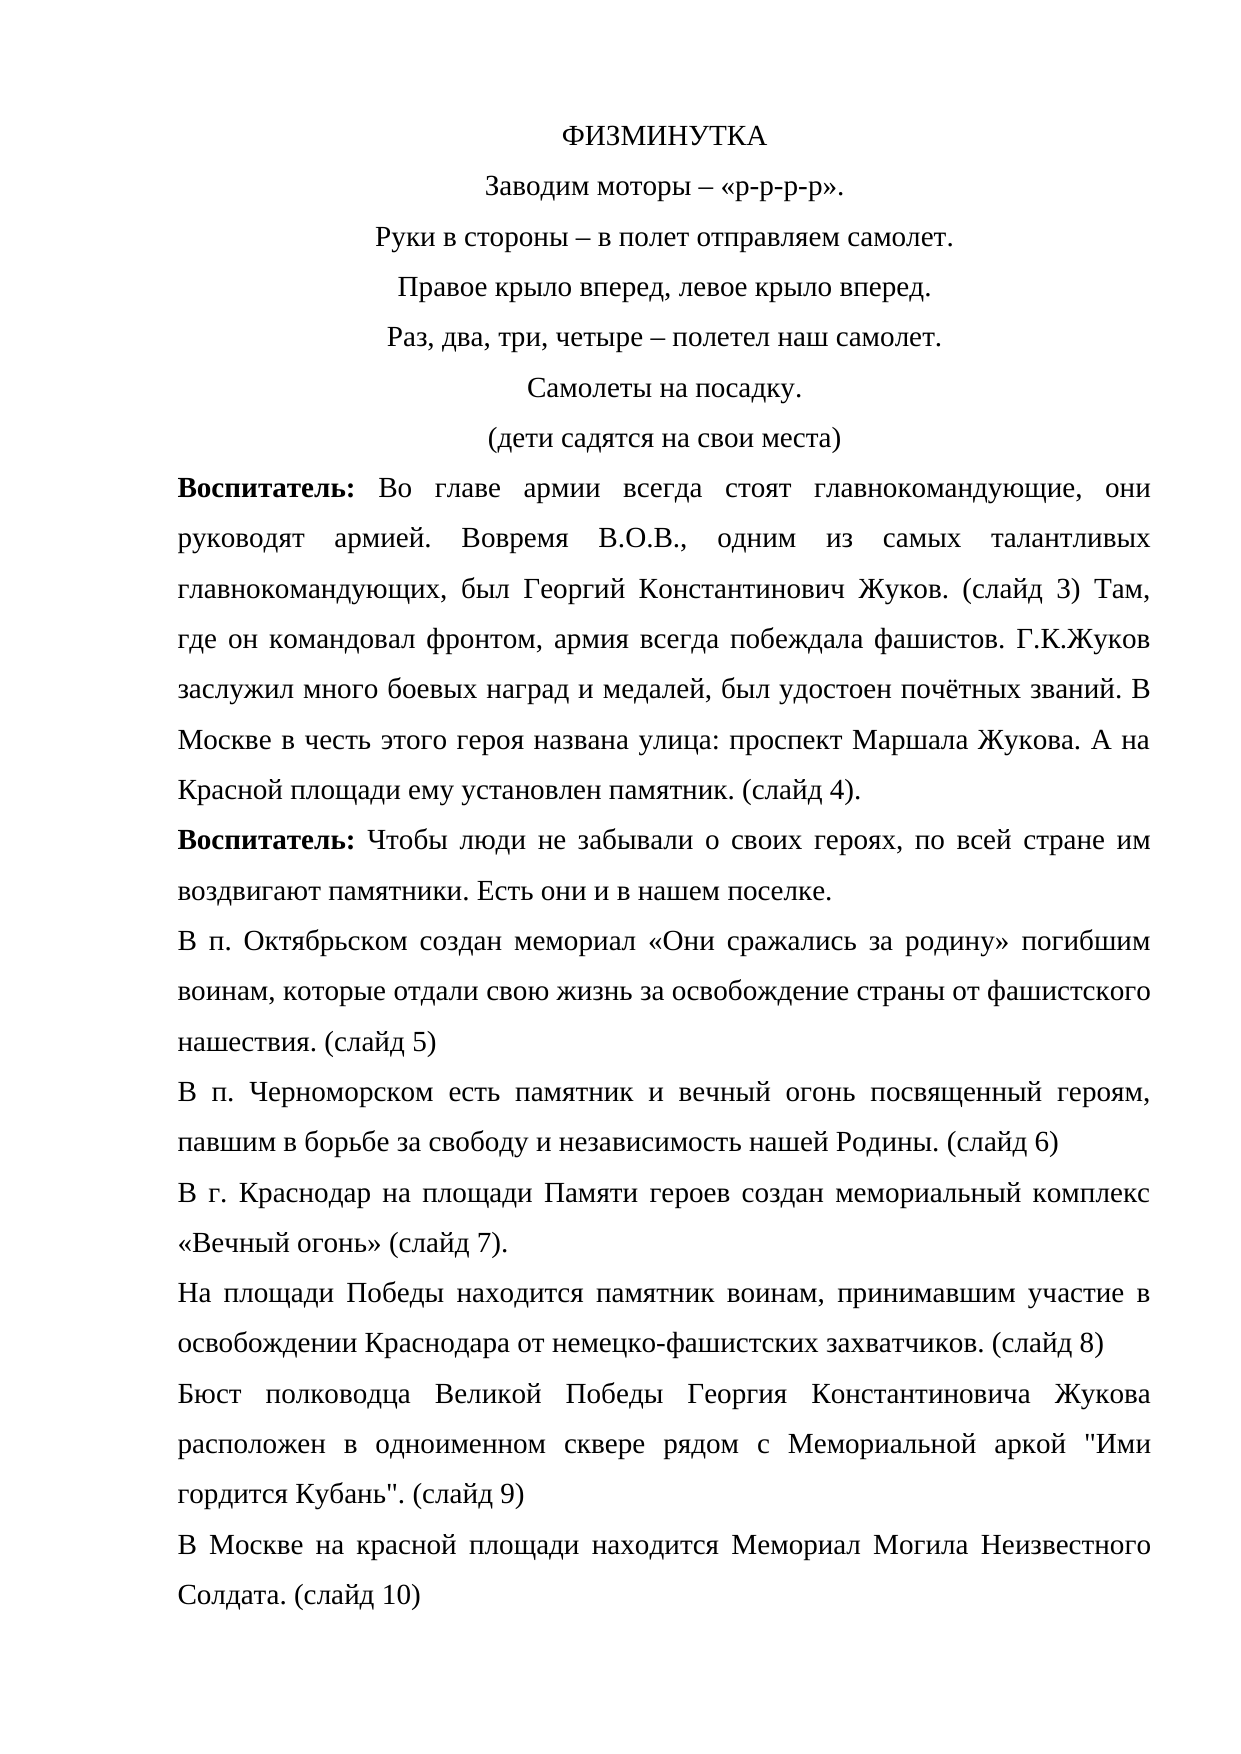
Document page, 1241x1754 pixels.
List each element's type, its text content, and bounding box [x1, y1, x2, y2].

text Правое крыло вперед, левое крыло вперед. [177, 269, 1152, 303]
text Руки в стороны – в полет отправляем самолет. [177, 219, 1152, 252]
text ФИЗМИНУТКА [177, 118, 1152, 152]
text (дети садятся на свои места) [177, 420, 1152, 453]
text На площади Победы находится памятник воинам, принимавшим участие в освобождении Краснодара от немецко-фашистских захватчиков. (слайд 8) [177, 1275, 1152, 1359]
text В п. Октябрьском создан мемориал «Они сражались за родину» погибшим воинам, которые отдали свою жизнь за освобождение страны от фашистского нашествия. (слайд 5) [177, 923, 1152, 1057]
text В Москве на красной площади находится Мемориал Могила Неизвестного Солдата. (слайд 10) [177, 1527, 1152, 1611]
text Самолеты на посадку. [177, 370, 1152, 403]
text Раз, два, три, четыре – полетел наш самолет. [177, 319, 1152, 353]
text Воспитатель: Чтобы люди не забывали о своих героях, по всей стране им воздвигают памятники. Есть они и в нашем поселке. [177, 822, 1152, 906]
text В г. Краснодар на площади Памяти героев создан мемориальный комплекс «Вечный огонь» (слайд 7). [177, 1175, 1152, 1258]
text В п. Черноморском есть памятник и вечный огонь посвященный героям, павшим в борьбе за свободу и независимость нашей Родины. (слайд 6) [177, 1074, 1152, 1158]
text Воспитатель: Во главе армии всегда стоят главнокомандующие, они руководят армией. Вовремя В.О.В., одним из самых талантливых главнокомандующих, был Георгий Константинович Жуков. (слайд 3) Там, где он командовал фронтом, армия всегда побеждала фашистов. Г.К.Жуков заслужил много боевых наград и медалей, был удостоен почётных званий. В Москве в честь этого героя названа улица: проспект Маршала Жукова. А на Красной площади ему установлен памятник. (слайд 4). [177, 470, 1152, 806]
text Бюст полководца Великой Победы Георгия Константиновича Жукова расположен в одноименном сквере рядом с Мемориальной аркой "Ими гордится Кубань". (слайд 9) [177, 1376, 1152, 1510]
text Заводим моторы – «р-р-р-р». [177, 168, 1152, 202]
